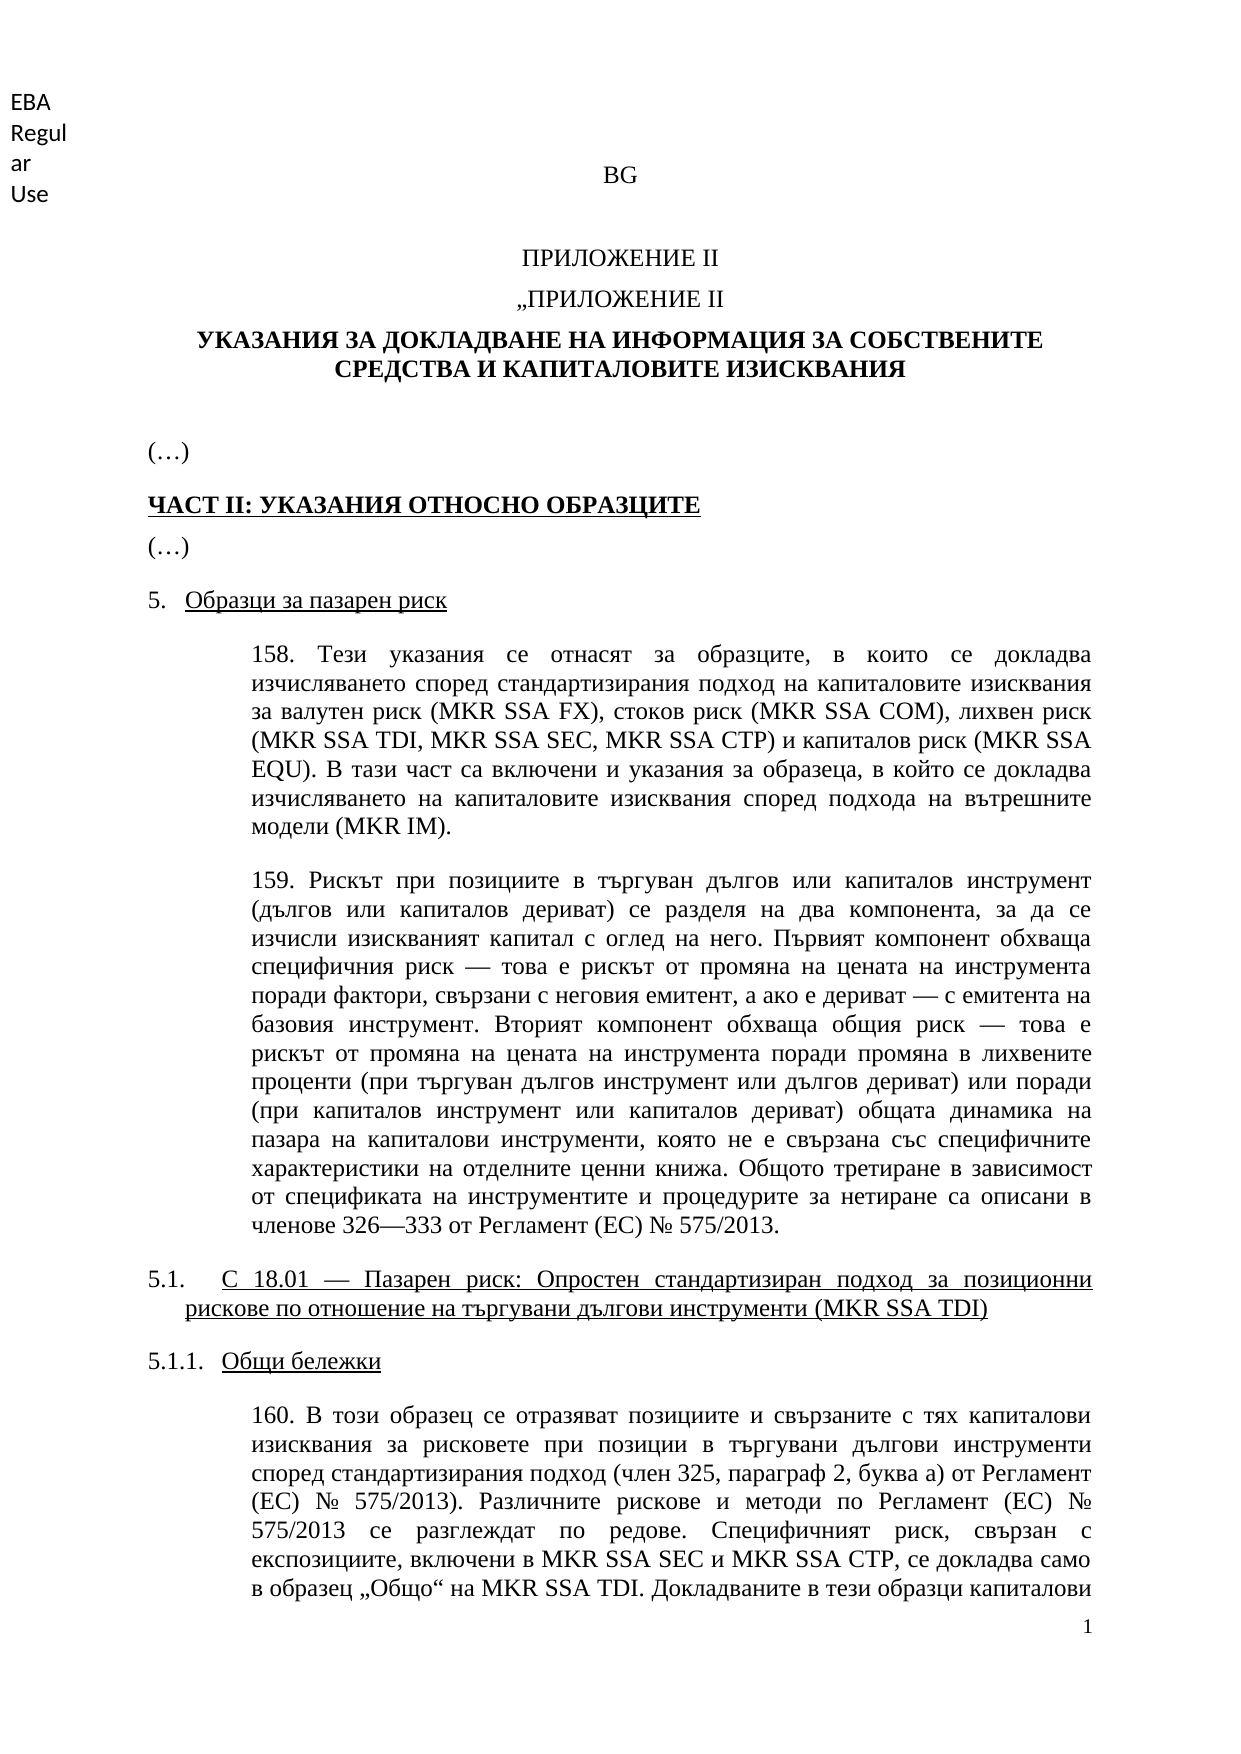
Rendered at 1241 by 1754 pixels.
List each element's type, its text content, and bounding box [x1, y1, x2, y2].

text (…) [148, 436, 1093, 465]
text „ПРИЛОЖЕНИЕ II [148, 284, 1093, 313]
list 5.1. C 18.01 — Пазарен риск: Опростен стандартизиран подход за позиционни рискове по отношение на търгувани дългови инструменти (MKR SSA TDI) [148, 1264, 1093, 1321]
list 5. Образци за пазарен риск [148, 585, 1093, 614]
text (…) [148, 531, 1093, 560]
text BG [148, 160, 1093, 189]
subtitle ЧАСТ II: УКАЗАНИЯ ОТНОСНО ОБРАЗЦИТЕ [148, 490, 1093, 519]
list 5.1.1. Общи бележки [148, 1346, 1093, 1375]
text ПРИЛОЖЕНИЕ II [148, 243, 1093, 271]
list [251, 1400, 1093, 1601]
text УКАЗАНИЯ ЗА ДОКЛАДВАНЕ НА ИНФОРМАЦИЯ ЗА СОБСТВЕНИТЕ СРЕДСТВА И КАПИТАЛОВИТЕ ИЗИСКВАНИЯ [148, 325, 1093, 383]
